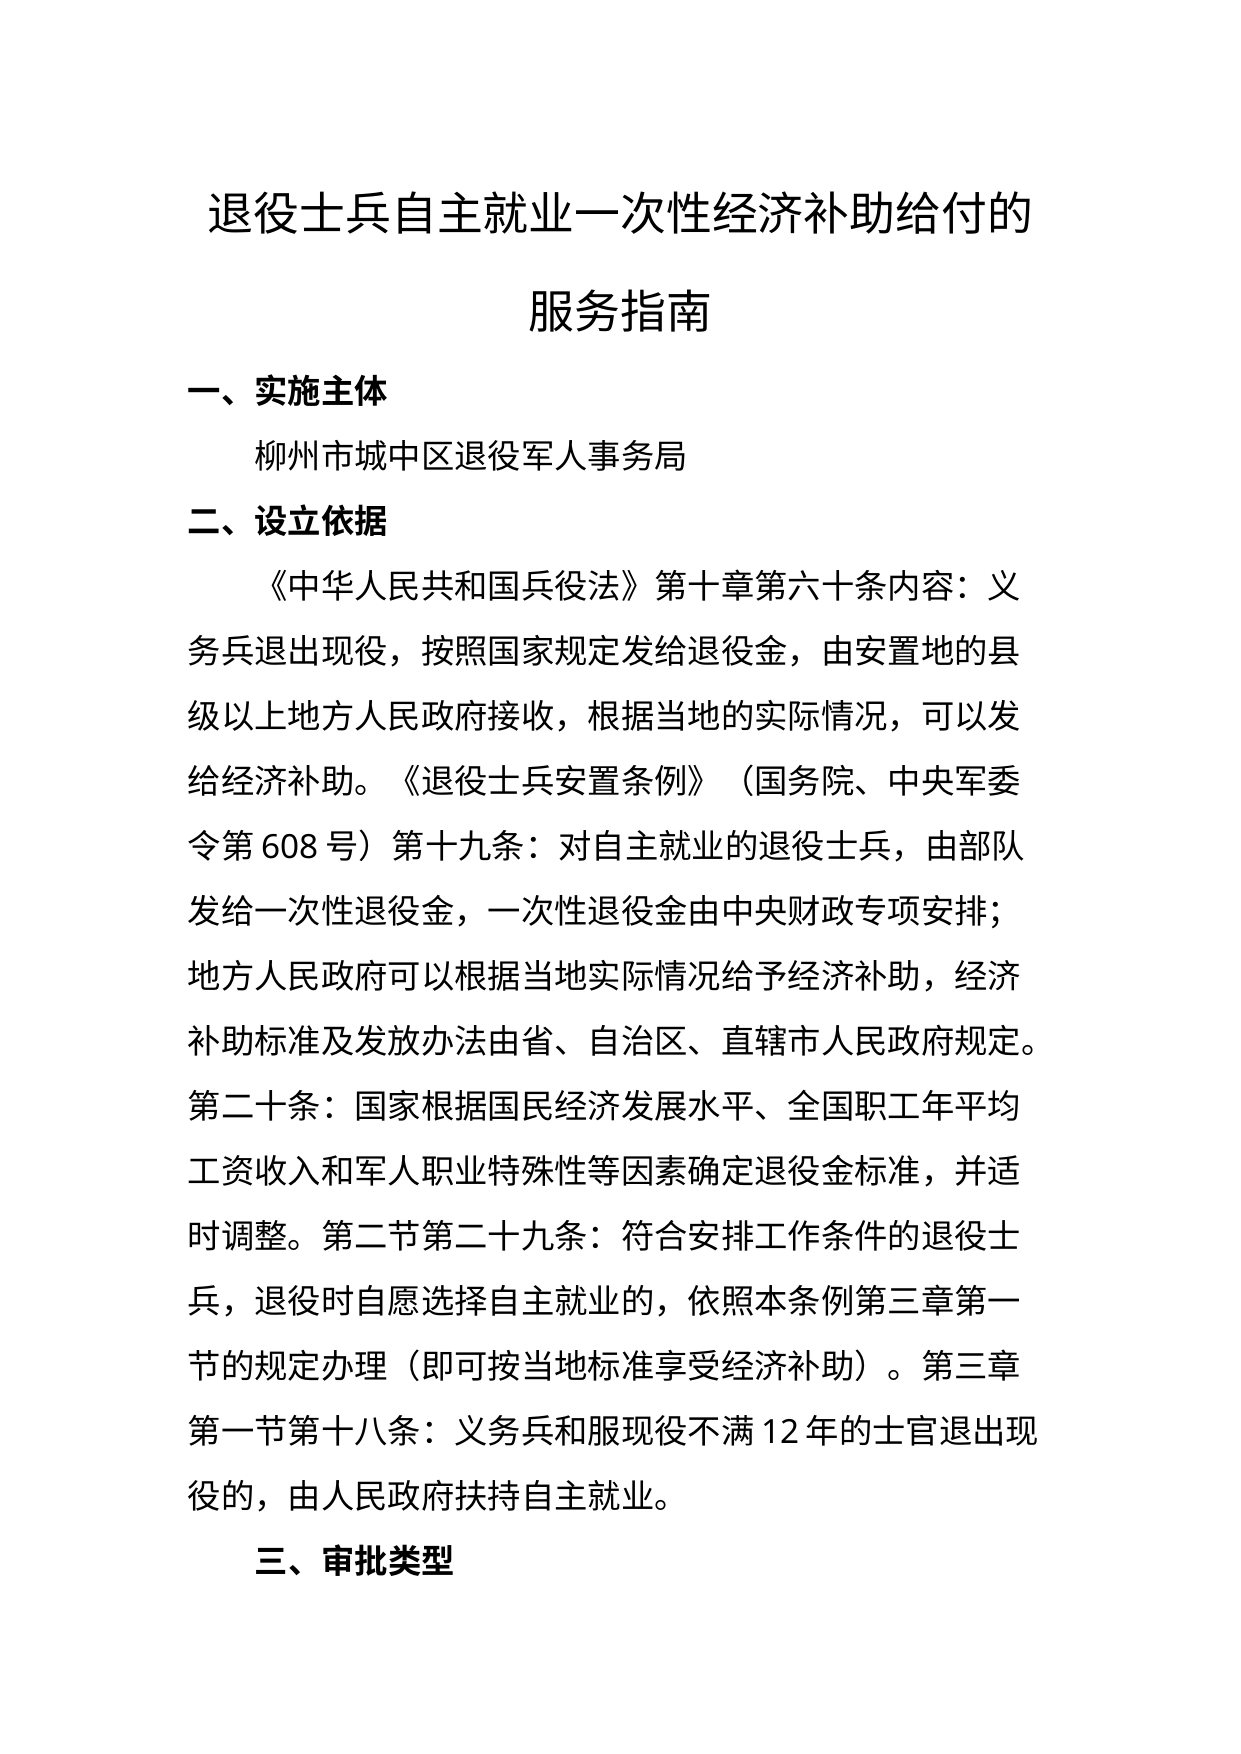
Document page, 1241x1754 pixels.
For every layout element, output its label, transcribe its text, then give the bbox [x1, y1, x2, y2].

text 一、实施主体 [187, 357, 1053, 422]
text 二、设立依据 [187, 487, 1053, 552]
text 柳州市城中区退役军人事务局 [187, 422, 1053, 487]
text 服务指南 [187, 259, 1053, 357]
text 三、审批类型 [187, 1527, 1053, 1592]
text 退役士兵自主就业一次性经济补助给付的 [187, 162, 1053, 259]
text 《中华人民共和国兵役法》第十章第六十条内容：义务兵退出现役，按照国家规定发给退役金，由安置地的县级以上地方人民政府接收，根据当地的实际情况，可以发给经济补助。《退役士兵安置条例》（国务院、中央军委令第608号）第十九条：对自主就业的退役士兵，由部队发给一次性退役金，一次性退役金由中央财政专项安排；地方人民政府可以根据当地实际情况给予经济补助，经济补助标准及发放办法由省、自治区、直辖市人民政府规定。第二十条：国家根据国民经济发展水平、全国职工年平均工资收入和军人职业特殊性等因素确定退役金标准，并适时调整。第二节第二十九条：符合安排工作条件的退役士兵，退役时自愿选择自主就业的，依照本条例第三章第一节的规定办理（即可按当地标准享受经济补助）。第三章第一节第十八条：义务兵和服现役不满12年的士官退出现役的，由人民政府扶持自主就业。 [187, 552, 1053, 1527]
